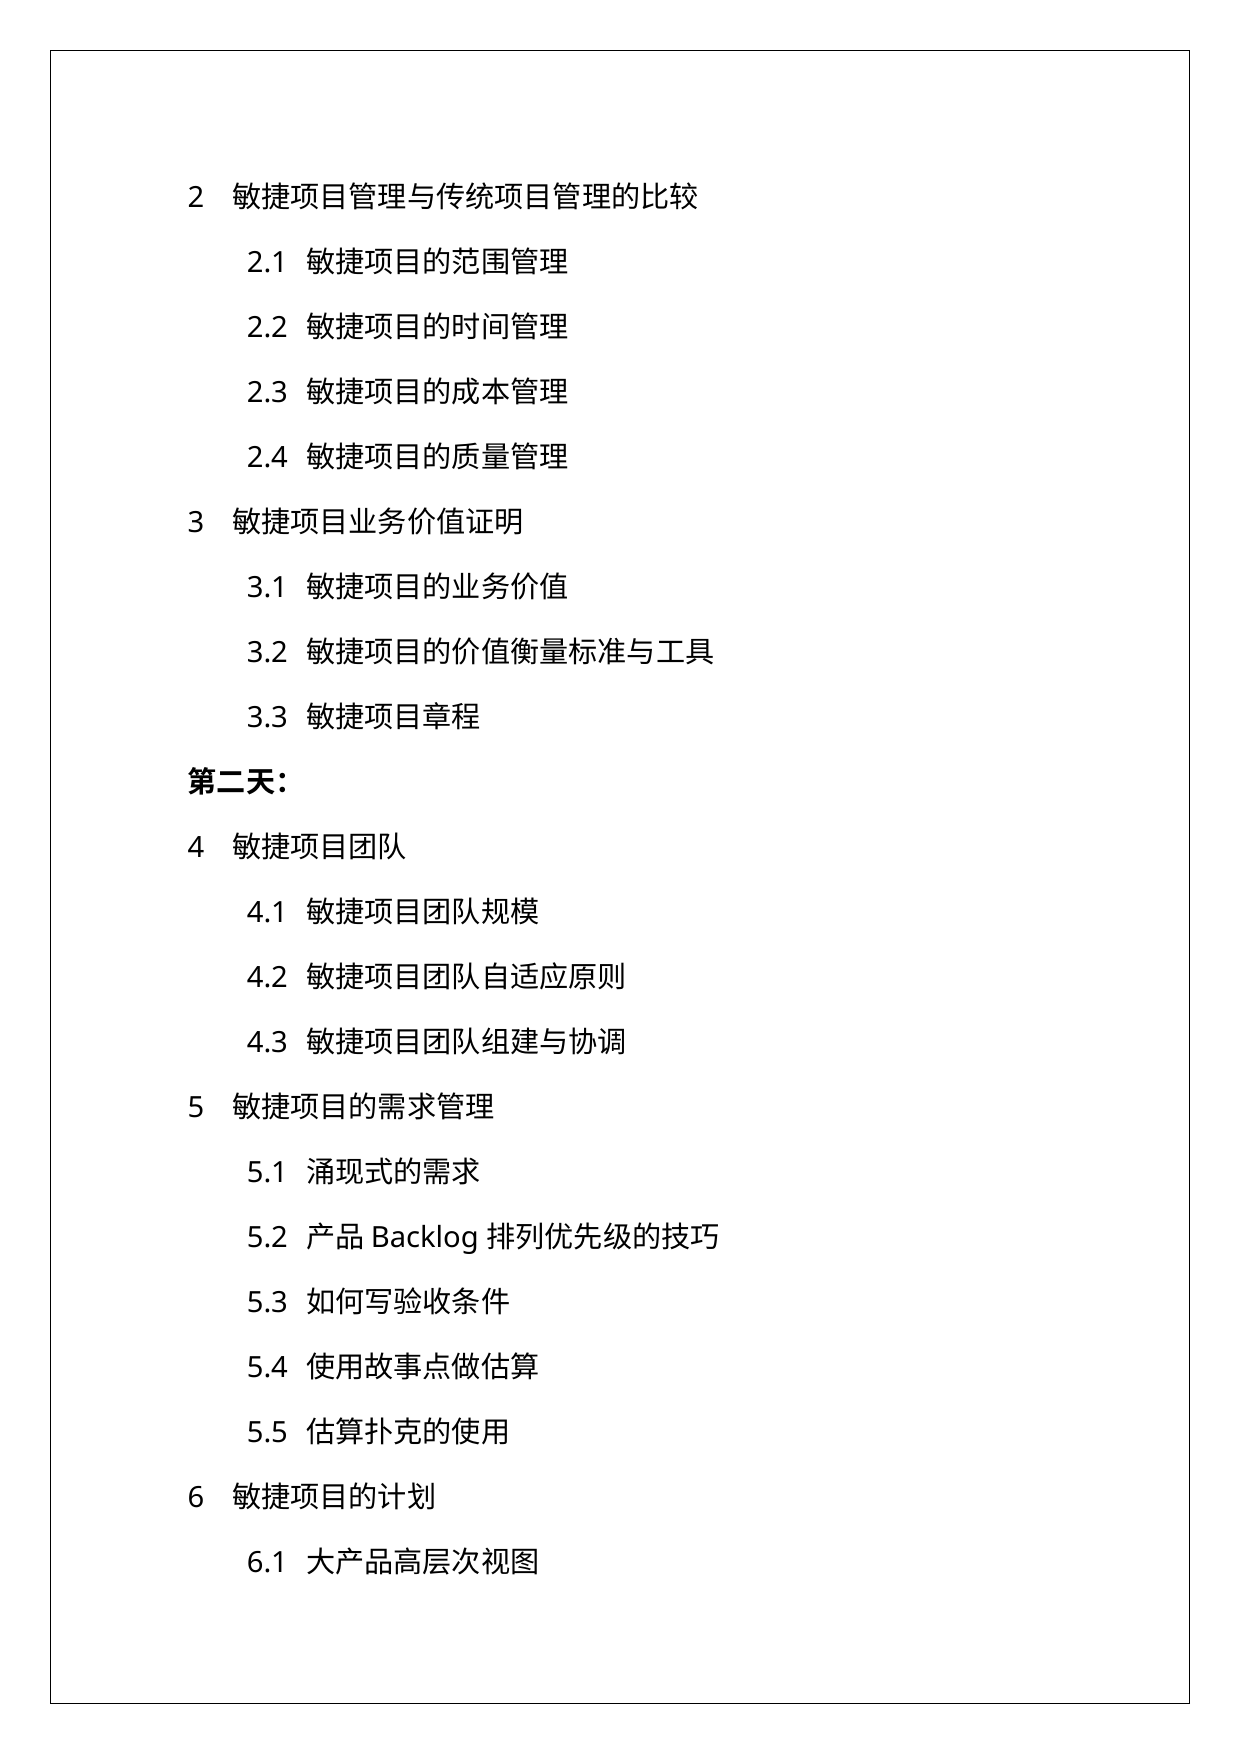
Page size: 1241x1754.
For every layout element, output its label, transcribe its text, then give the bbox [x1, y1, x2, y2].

list 大产品高层次视图 [247, 1527, 1053, 1592]
list 如何写验收条件 [247, 1267, 1053, 1332]
list 敏捷项目团队 [187, 812, 1053, 877]
list 涌现式的需求 [247, 1137, 1053, 1202]
list 敏捷项目的价值衡量标准与工具 [247, 617, 1053, 682]
list 敏捷项目团队规模 [247, 877, 1053, 942]
list 敏捷项目章程 [247, 682, 1053, 747]
list 敏捷项目的计划 [187, 1462, 1053, 1527]
list 敏捷项目的质量管理 [247, 422, 1053, 487]
text 第二天： [187, 747, 1053, 812]
list 敏捷项目的范围管理 [247, 227, 1053, 292]
list 使用故事点做估算 [247, 1332, 1053, 1397]
list 敏捷项目的成本管理 [247, 357, 1053, 422]
list 敏捷项目的需求管理 [187, 1072, 1053, 1137]
list 估算扑克的使用 [247, 1397, 1053, 1462]
list 敏捷项目团队自适应原则 [247, 942, 1053, 1007]
list 产品 Backlog 排列优先级的技巧 [247, 1202, 1053, 1267]
list 敏捷项目业务价值证明 [187, 487, 1053, 552]
list 敏捷项目管理与传统项目管理的比较 [187, 162, 1053, 227]
list 敏捷项目的业务价值 [247, 552, 1053, 617]
list 敏捷项目的时间管理 [247, 292, 1053, 357]
list 敏捷项目团队组建与协调 [247, 1007, 1053, 1072]
